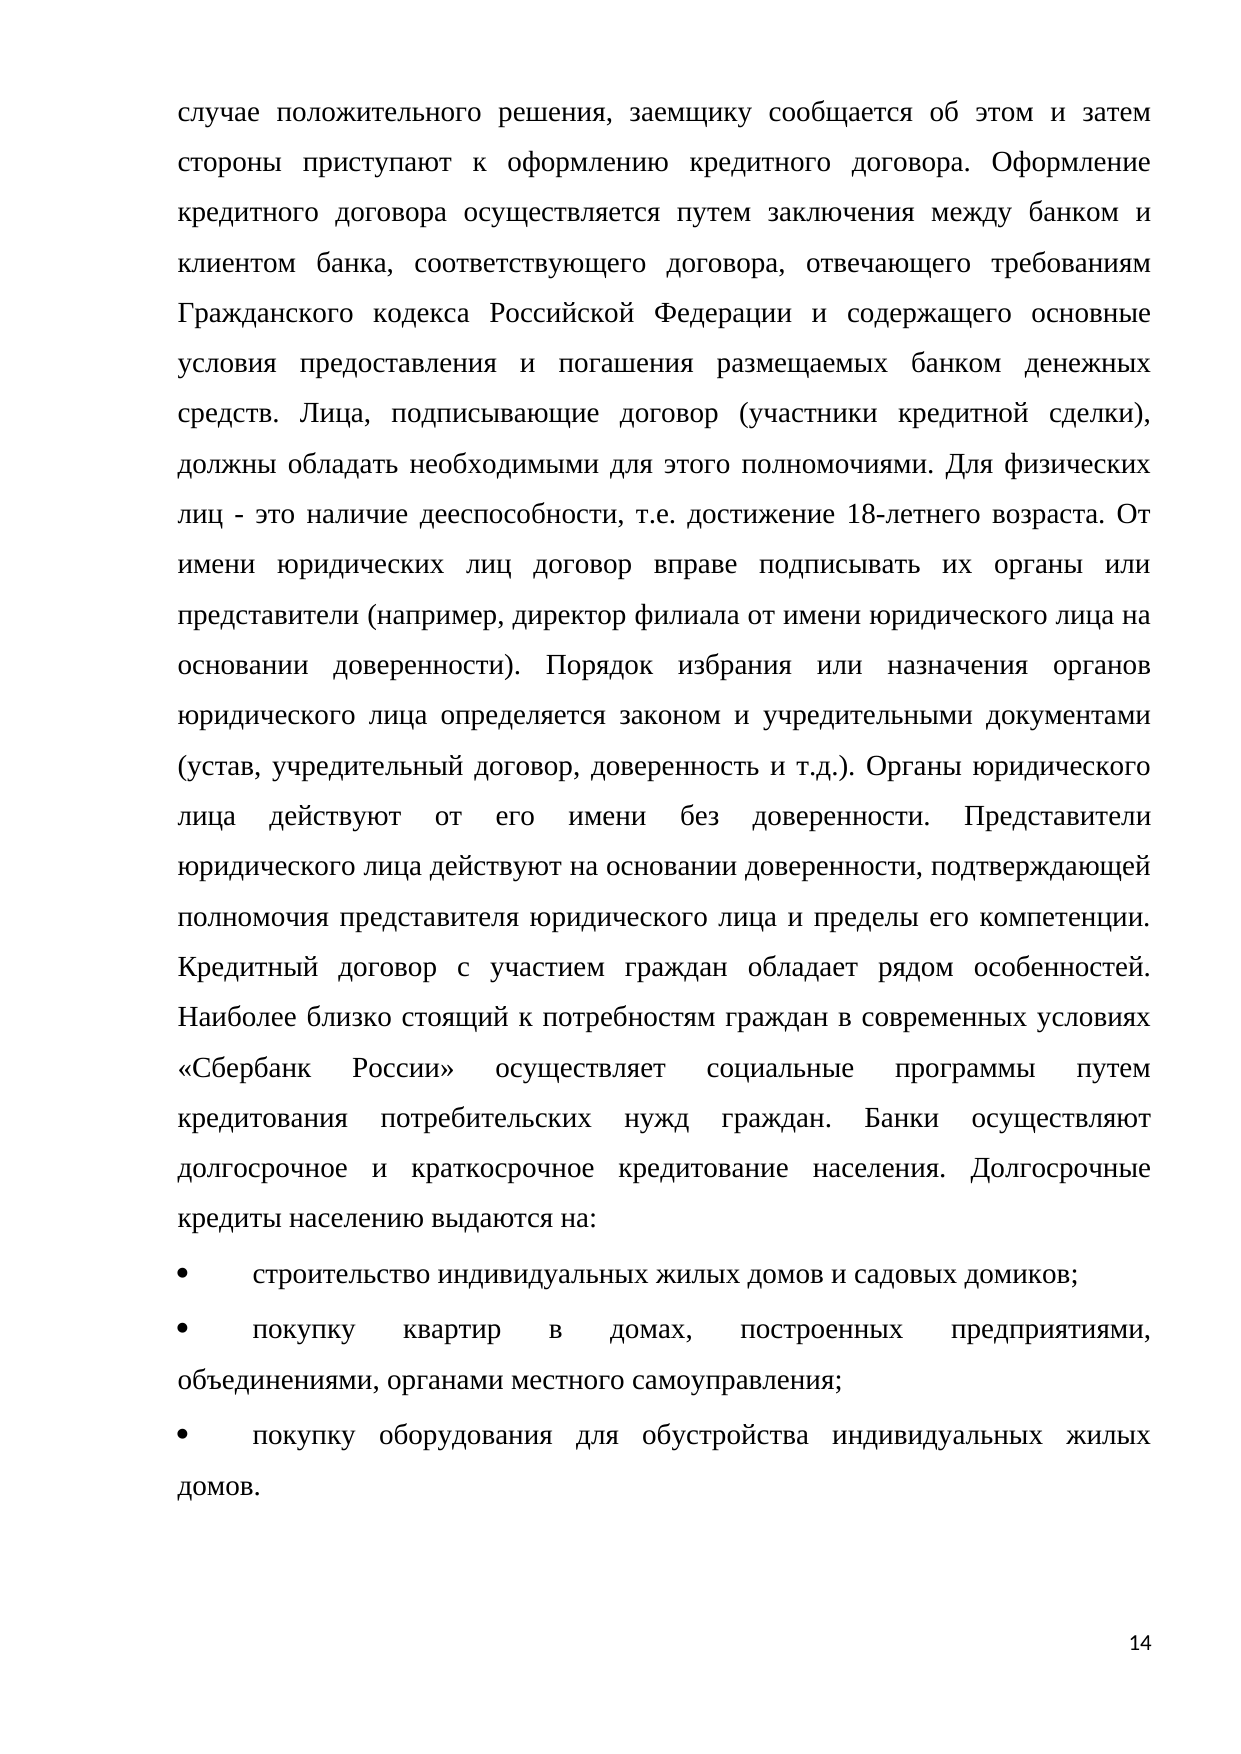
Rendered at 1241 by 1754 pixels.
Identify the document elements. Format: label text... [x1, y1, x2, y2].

list покупку оборудования для обустройства индивидуальных жилых домов. [177, 1417, 1152, 1501]
list покупку квартир в домах, построенных предприятиями, объединениями, органами местного самоуправления; [177, 1312, 1152, 1396]
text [177, 94, 1152, 1234]
list строительство индивидуальных жилых домов и садовых домиков; [177, 1256, 1152, 1290]
